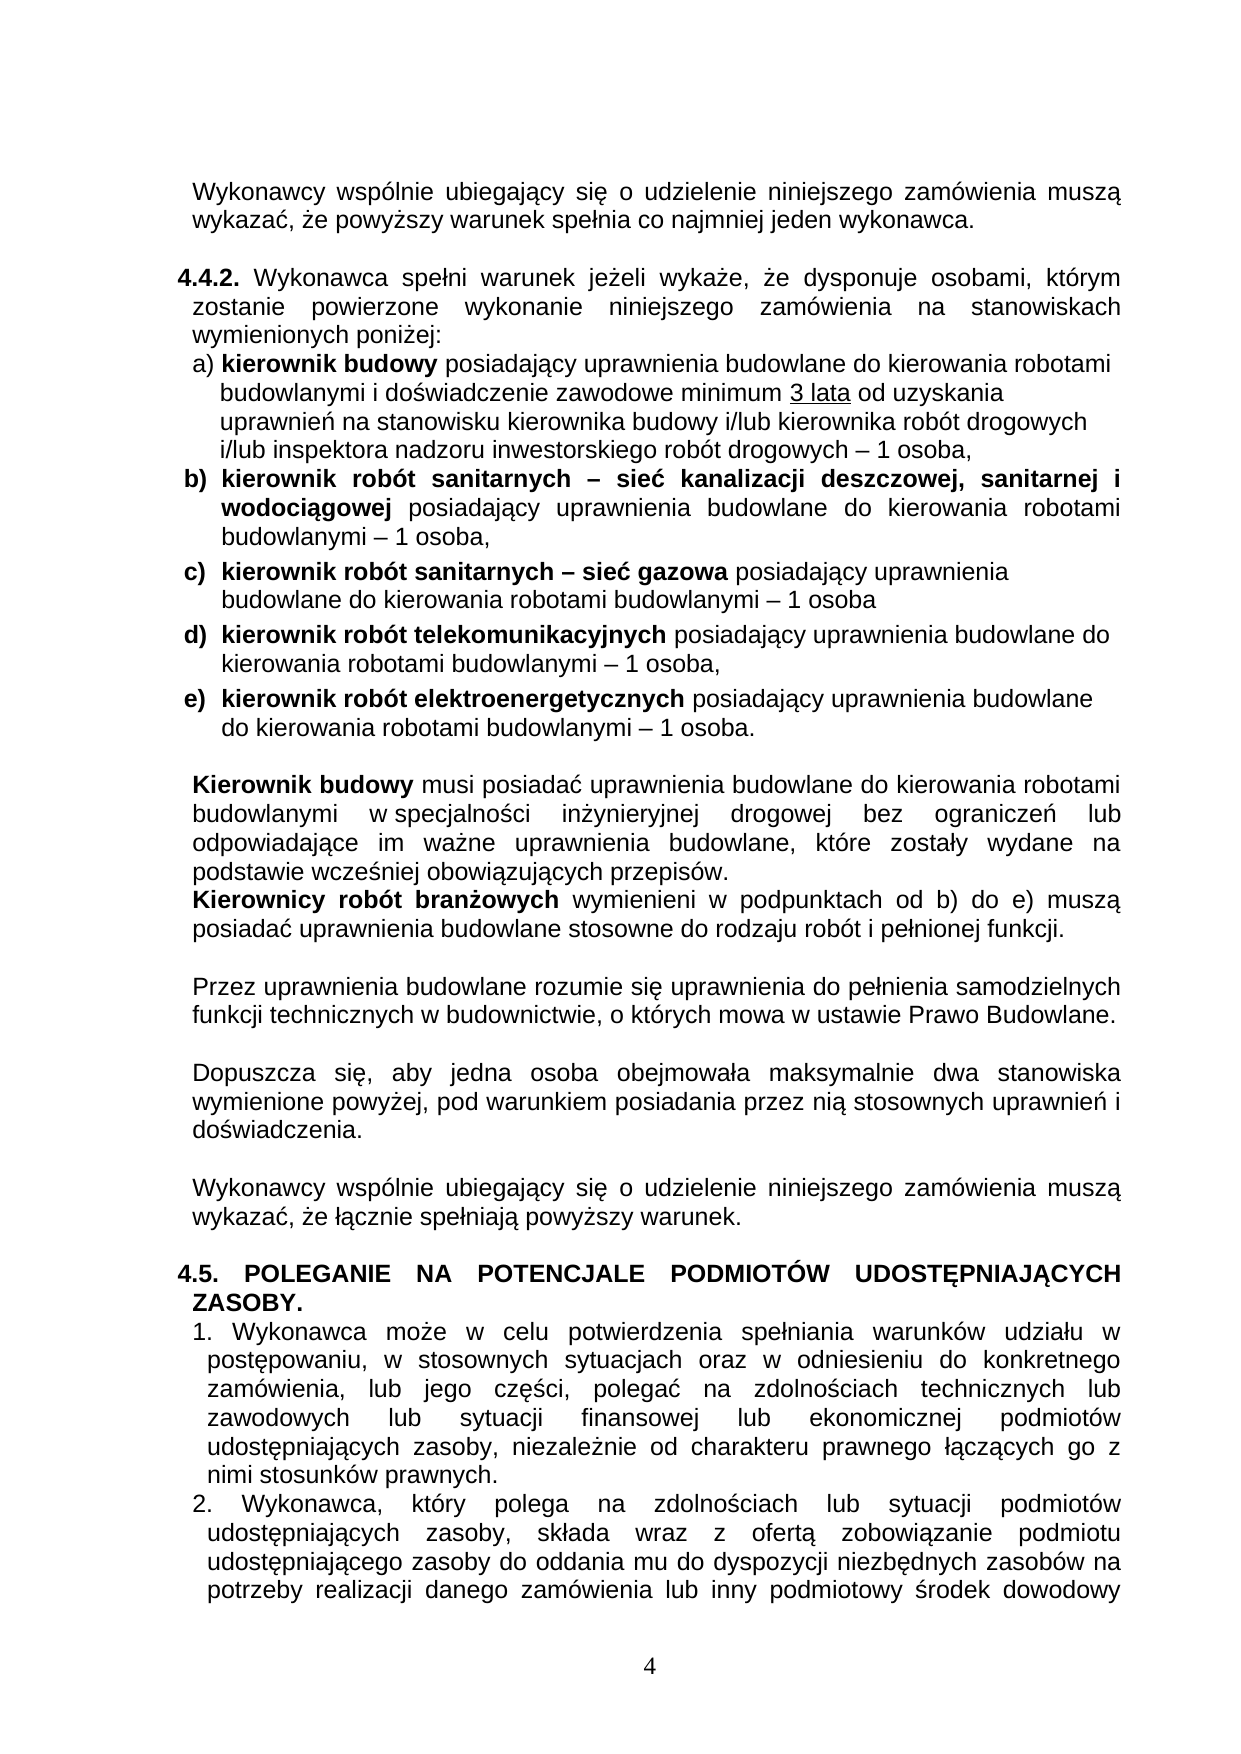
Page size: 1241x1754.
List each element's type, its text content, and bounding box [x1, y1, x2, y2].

text Kierownik budowy musi posiadać uprawnienia budowlane do kierowania robotami budowlanymi w specjalności inżynieryjnej drogowej bez ograniczeń lub odpowiadające im ważne uprawnienia budowlane, które zostały wydane na podstawie wcześniej obowiązujących przepisów. [192, 770, 1122, 885]
text Wykonawcy wspólnie ubiegający się o udzielenie niniejszego zamówienia muszą wykazać, że łącznie spełniają powyższy warunek. [192, 1173, 1122, 1230]
text Kierownicy robót branżowych wymienieni w podpunktach od b) do e) muszą posiadać uprawnienia budowlane stosowne do rodzaju robót i pełnionej funkcji. [192, 885, 1122, 943]
list kierownik robót telekomunikacyjnych posiadający uprawnienia budowlane do kierowania robotami budowlanymi – 1 osoba, [183, 620, 1122, 678]
text a) kierownik budowy posiadający uprawnienia budowlane do kierowania robotami [192, 349, 1122, 378]
list kierownik robót sanitarnych – sieć kanalizacji deszczowej, sanitarnej i wodociągowej posiadający uprawnienia budowlane do kierowania robotami budowlanymi – 1 osoba, [183, 464, 1122, 550]
text uprawnień na stanowisku kierownika budowy i/lub kierownika robót drogowych [192, 406, 1122, 435]
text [192, 1489, 1122, 1604]
text budowlanymi i doświadczenie zawodowe minimum 3 lata od uzyskania [192, 378, 1122, 406]
list kierownik robót elektroenergetycznych posiadający uprawnienia budowlane do kierowania robotami budowlanymi – 1 osoba. [183, 684, 1122, 741]
list kierownik robót sanitarnych – sieć gazowa posiadający uprawnienia budowlane do kierowania robotami budowlanymi – 1 osoba [183, 556, 1122, 614]
text 1. Wykonawca może w celu potwierdzenia spełniania warunków udziału w postępowaniu, w stosownych sytuacjach oraz w odniesieniu do konkretnego zamówienia, lub jego części, polegać na zdolnościach technicznych lub zawodowych lub sytuacji finansowej lub ekonomicznej podmiotów udostępniających zasoby, niezależnie od charakteru prawnego łączących go z nimi stosunków prawnych. [192, 1316, 1122, 1489]
text i/lub inspektora nadzoru inwestorskiego robót drogowych – 1 osoba, [192, 435, 1122, 464]
text Przez uprawnienia budowlane rozumie się uprawnienia do pełnienia samodzielnych funkcji technicznych w budownictwie, o których mowa w ustawie Prawo Budowlane. [192, 971, 1122, 1029]
text Dopuszcza się, aby jedna osoba obejmowała maksymalnie dwa stanowiska wymienione powyżej, pod warunkiem posiadania przez nią stosownych uprawnień i doświadczenia. [192, 1058, 1122, 1144]
text Wykonawcy wspólnie ubiegający się o udzielenie niniejszego zamówienia muszą wykazać, że powyższy warunek spełnia co najmniej jeden wykonawca. [192, 176, 1122, 234]
text 4.4.2. Wykonawca spełni warunek jeżeli wykaże, że dysponuje osobami, którym zostanie powierzone wykonanie niniejszego zamówienia na stanowiskach wymienionych poniżej: [177, 263, 1122, 349]
text 4.5. POLEGANIE NA POTENCJALE PODMIOTÓW UDOSTĘPNIAJĄCYCH ZASOBY. [177, 1259, 1122, 1316]
